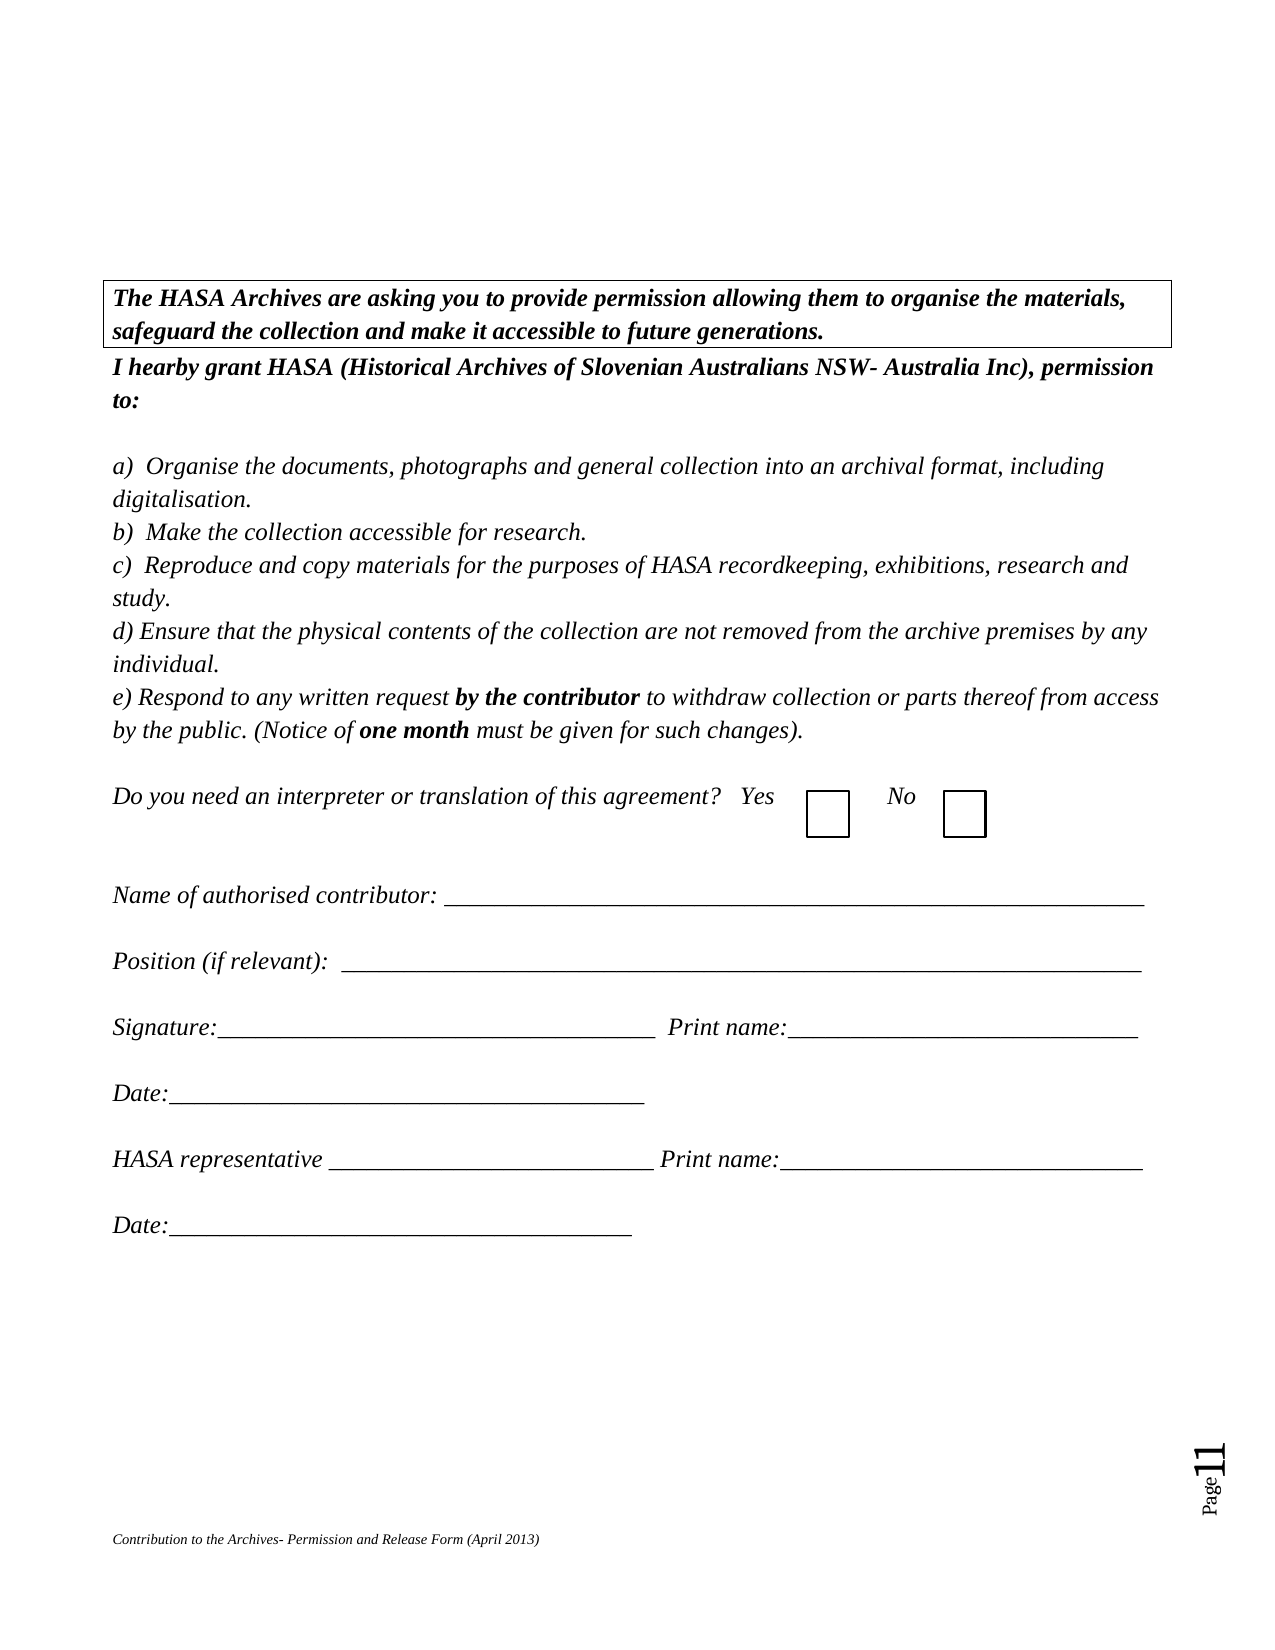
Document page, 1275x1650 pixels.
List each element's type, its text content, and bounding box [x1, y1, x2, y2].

text I hearby grant HASA (Historical Archives of Slovenian Australians NSW- Australia Inc), permission to: [112, 352, 1163, 414]
text Position (if relevant): ________________________________________________________________ [112, 946, 1163, 975]
text e) Respond to any written request by the contributor to withdraw collection or parts thereof from access by the public. (Notice of one month must be given for such changes). [112, 682, 1163, 744]
text c) Reproduce and copy materials for the purposes of HASA recordkeeping, exhibitions, research and study. [112, 550, 1163, 612]
text a) Organise the documents, photographs and general collection into an archival format, including digitalisation. [112, 451, 1163, 513]
text Signature:___________________________________ Print name:____________________________ [112, 1012, 1163, 1041]
text HASA representative __________________________ Print name:_____________________________ [112, 1144, 1163, 1173]
text Name of authorised contributor: ________________________________________________________ [112, 880, 1163, 909]
text Do you need an interpreter or translation of this agreement? Yes No [112, 781, 1163, 810]
text Date:______________________________________ [112, 1078, 1163, 1107]
text b) Make the collection accessible for research. [112, 517, 1163, 546]
text The HASA Archives are asking you to provide permission allowing them to organise the materials, safeguard the collection and make it accessible to future generations. [104, 281, 1171, 347]
text d) Ensure that the physical contents of the collection are not removed from the archive premises by any individual. [112, 616, 1163, 678]
text Date:_____________________________________ [112, 1211, 1163, 1239]
